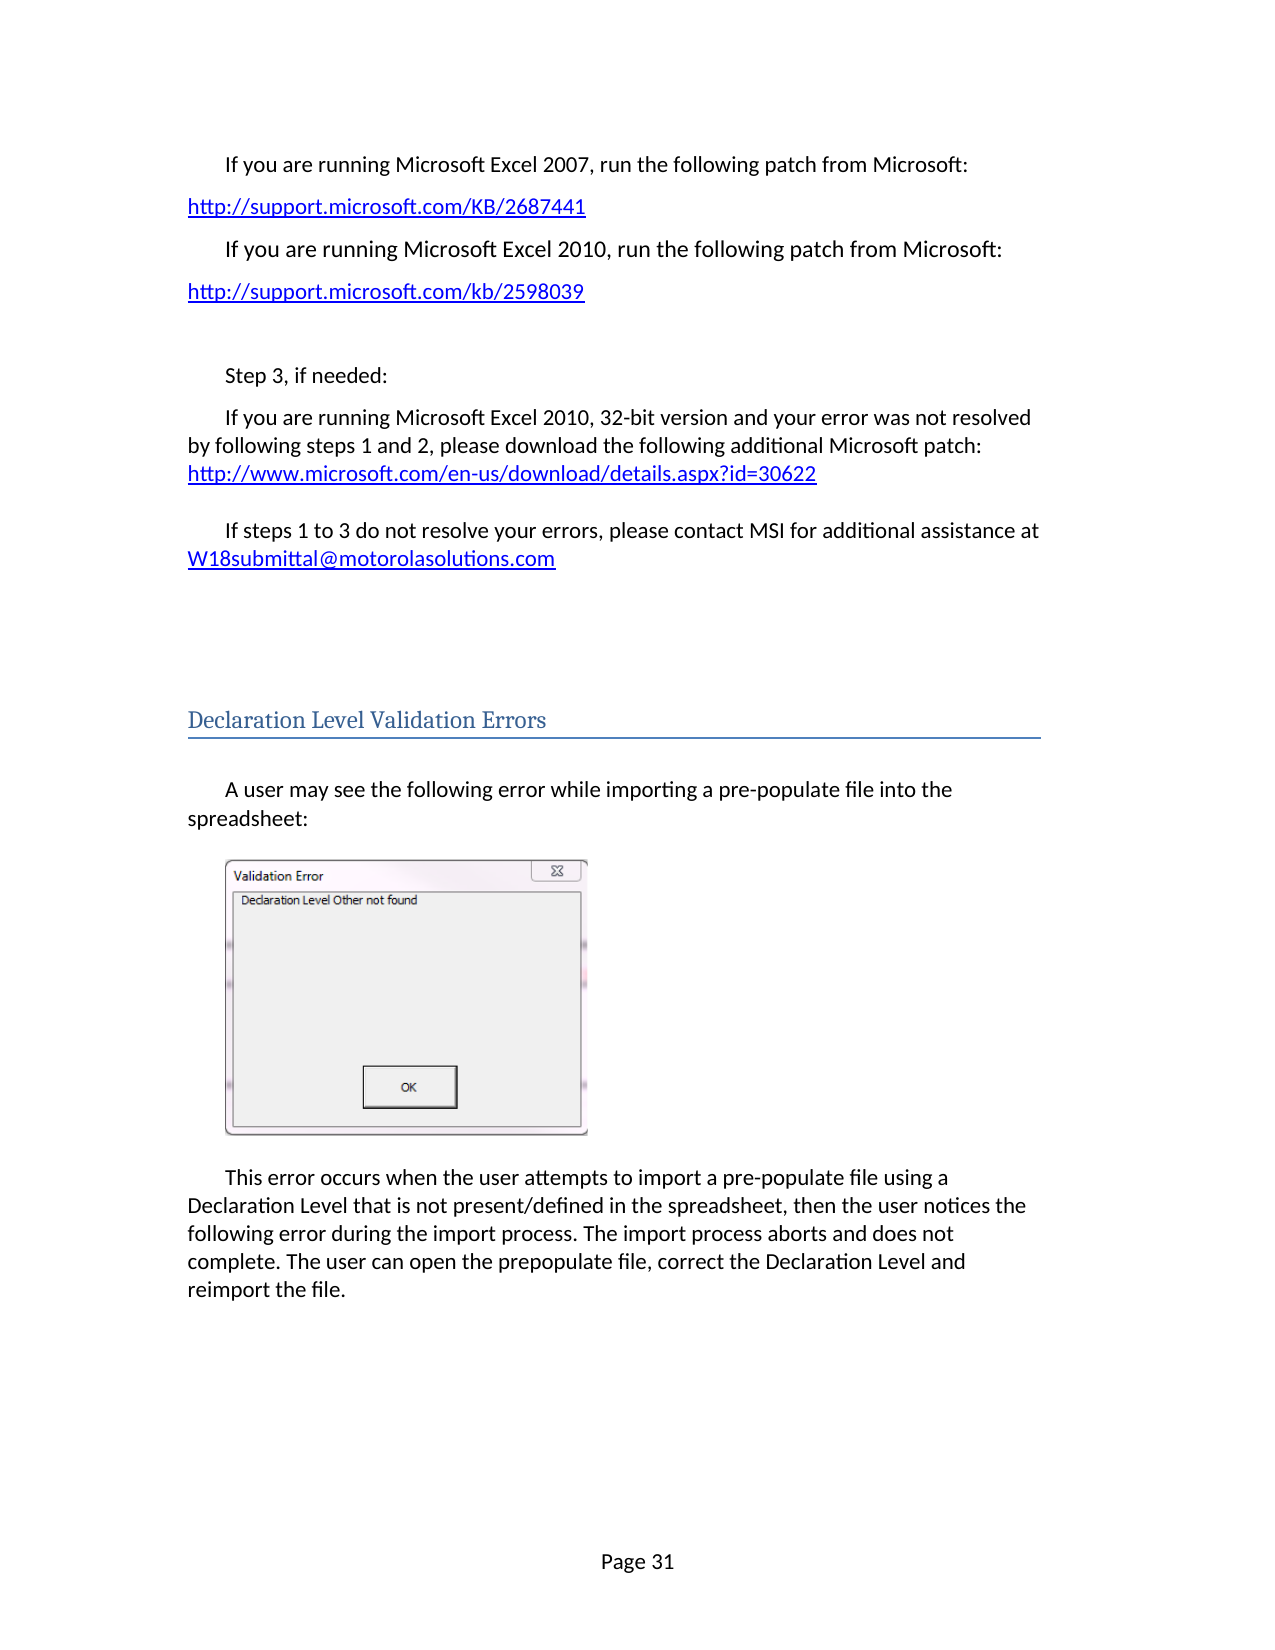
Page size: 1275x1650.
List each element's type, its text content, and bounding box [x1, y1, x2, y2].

text A user may see the following error while importing a pre-populate file into the spreadsheet: [187, 776, 1041, 832]
text If you are running Microsoft Excel 2010, 32-bit version and your error was not resolved by following steps 1 and 2, please download the following additional Microsoft patch: http://www.microsoft.com/en-us/download/details.aspx?id=30622 [187, 403, 1041, 487]
text If you are running Microsoft Excel 2007, run the following patch from Microsoft: http://support.microsoft.com/KB/2687441 [187, 150, 1041, 220]
picture [225, 859, 588, 1136]
subtitle Declaration Level Validation Errors [187, 706, 1041, 739]
text This error occurs when the user attempts to import a pre-populate file using a Declaration Level that is not present/defined in the spreadsheet, then the user notices the following error during the import process. The import process aborts and does not complete. The user can open the prepopulate file, correct the Declaration Level and reimport the file. [187, 1163, 1041, 1303]
text If you are running Microsoft Excel 2010, run the following patch from Microsoft: http://support.microsoft.com/kb/2598039 [187, 234, 1041, 305]
text If steps 1 to 3 do not resolve your errors, please contact MSI for additional assistance at W18submittal@motorolasolutions.com [187, 516, 1041, 572]
text Step 3, if needed: [187, 361, 1041, 389]
